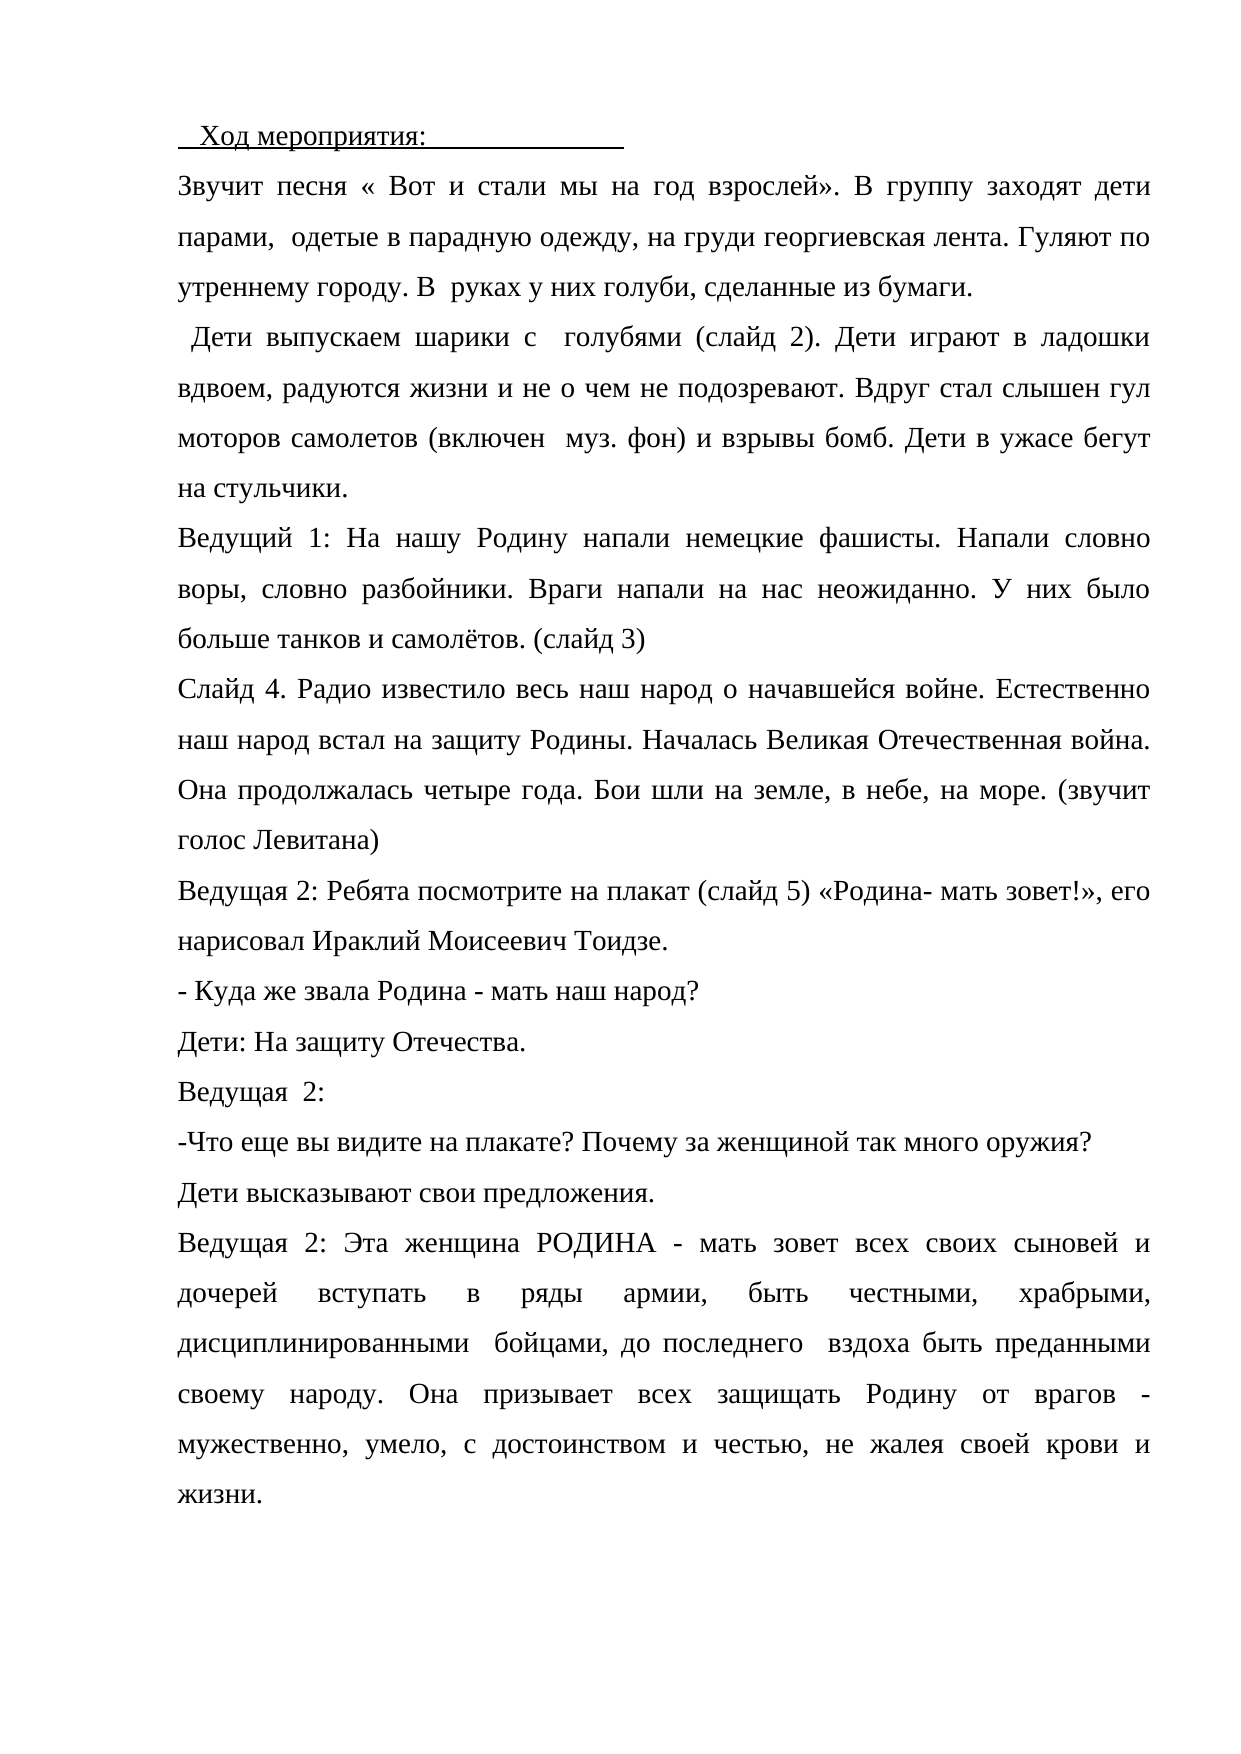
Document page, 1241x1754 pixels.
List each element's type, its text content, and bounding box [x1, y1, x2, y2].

text Дети: На защиту Отечества. [177, 1024, 1152, 1057]
text - Куда же звала Родина - мать наш народ? [177, 973, 1152, 1007]
text Ведущая 2: Эта женщина РОДИНА - мать зовет всех своих сыновей и дочерей вступать в ряды армии, быть честными, храбрыми, дисциплинированными бойцами, до последнего вздоха быть преданными своему народу. Она призывает всех защищать Родину от врагов - мужественно, умело, с достоинством и честью, не жалея своей крови и жизни. [177, 1225, 1152, 1510]
text Ведущая 2: Ребята посмотрите на плакат (слайд 5) «Родина- мать зовет!», его нарисовал Ираклий Моисеевич Тоидзе. [177, 873, 1152, 957]
text Звучит песня « Вот и стали мы на год взрослей». В группу заходят дети парами, одетые в парадную одежду, на груди георгиевская лента. Гуляют по утреннему городу. В руках у них голуби, сделанные из бумаги. [177, 168, 1152, 303]
text Дети выпускаем шарики с голубями (слайд 2). Дети играют в ладошки вдвоем, радуются жизни и не о чем не подозревают. Вдруг стал слышен гул моторов самолетов (включен муз. фон) и взрывы бомб. Дети в ужасе бегут на стульчики. [177, 319, 1152, 504]
text Дети высказывают свои предложения. [177, 1175, 1152, 1208]
text Ход мероприятия: [177, 118, 1152, 152]
text Ведущая 2: [177, 1074, 1152, 1108]
text Слайд 4. Радио известило весь наш народ о начавшейся войне. Естественно наш народ встал на защиту Родины. Началась Великая Отечественная война. Она продолжалась четыре года. Бои шли на земле, в небе, на море. (звучит голос Левитана) [177, 672, 1152, 856]
text Ведущий 1: На нашу Родину напали немецкие фашисты. Напали словно воры, словно разбойники. Враги напали на нас неожиданно. У них было больше танков и самолётов. (слайд 3) [177, 521, 1152, 655]
text -Что еще вы видите на плакате? Почему за женщиной так много оружия? [177, 1124, 1152, 1158]
